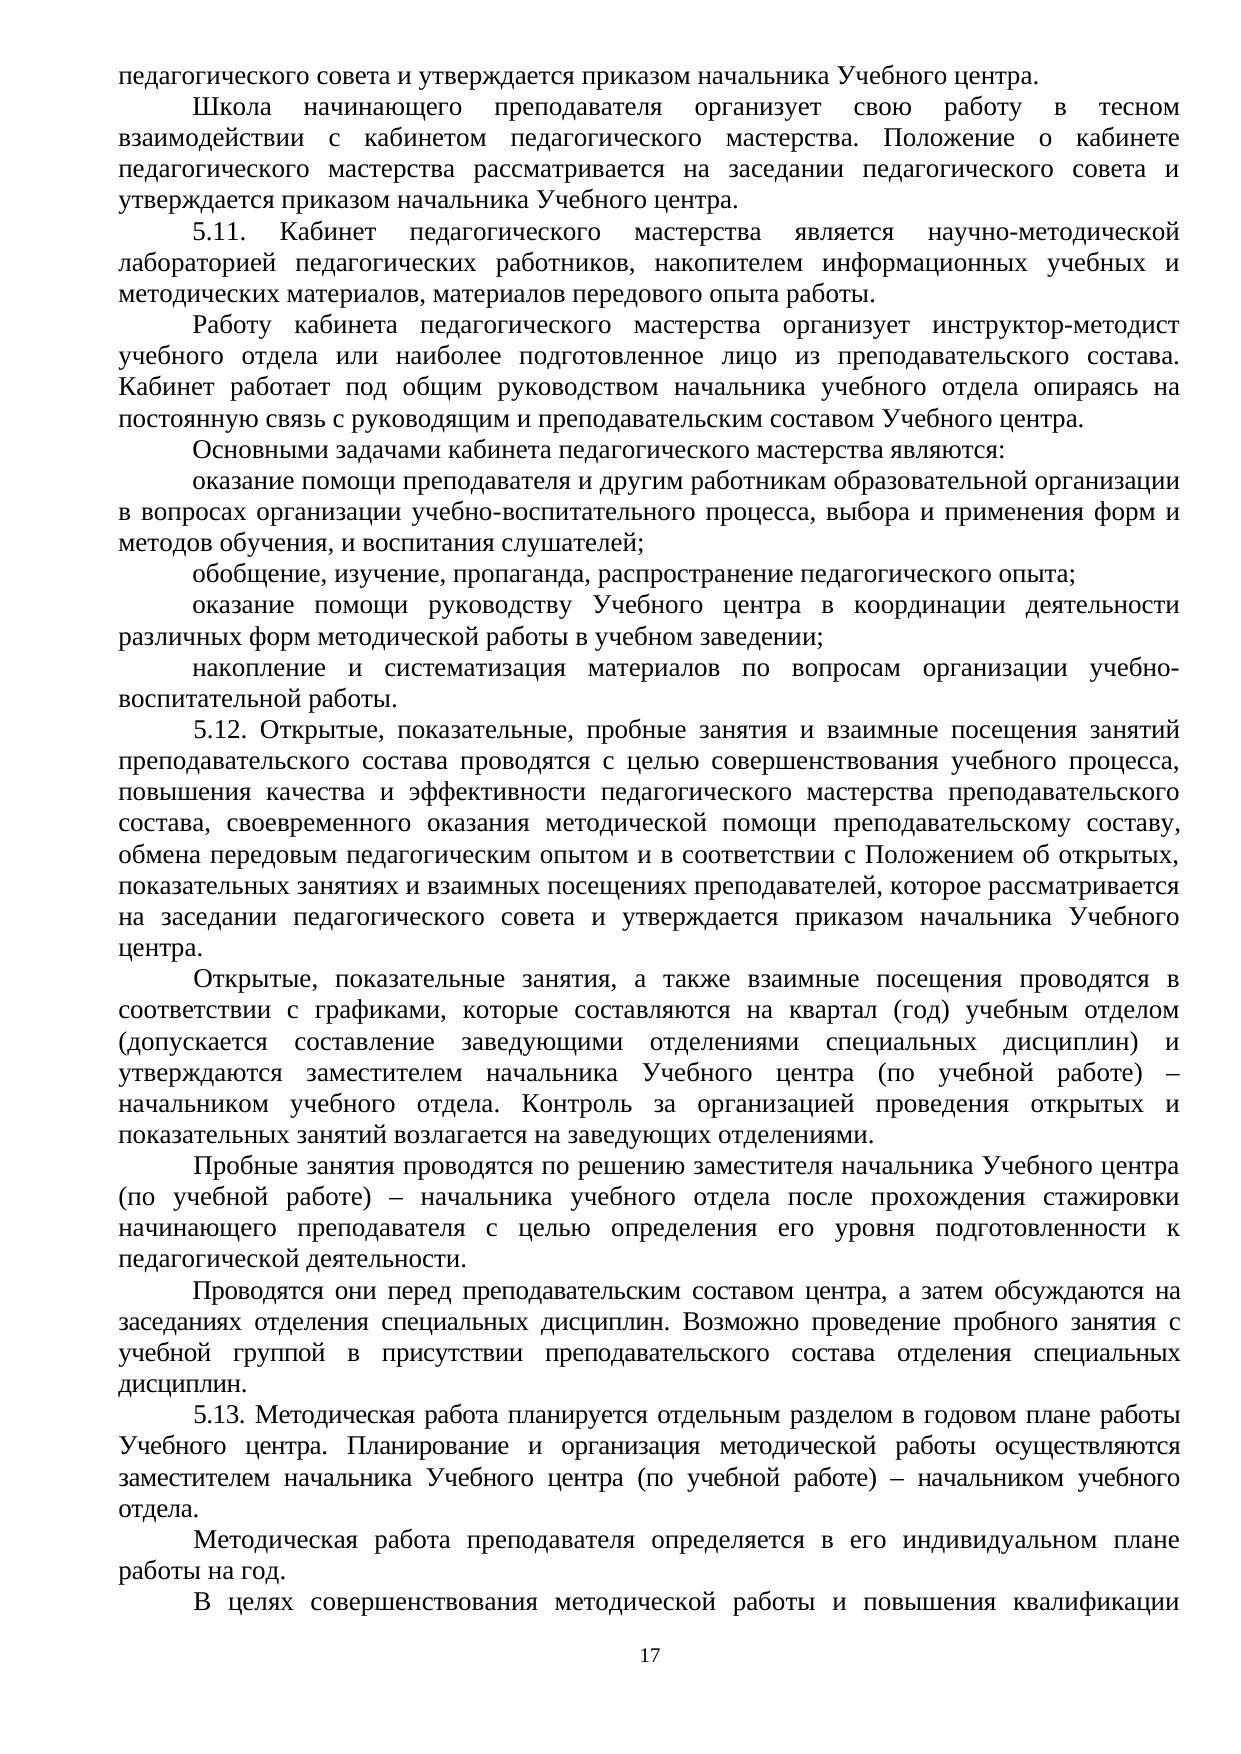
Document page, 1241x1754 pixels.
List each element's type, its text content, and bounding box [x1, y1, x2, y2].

text 5.13. Методическая работа планируется отдельным разделом в годовом плане работы Учебного центра. Планирование и организация методической работы осуществляются заместителем начальника Учебного центра (по учебной работе) – начальником учебного отдела. [118, 1398, 1181, 1523]
text Школа начинающего преподавателя организует свою работу в тесном взаимодействии с кабинетом педагогического мастерства. Положение о кабинете педагогического мастерства рассматривается на заседании педагогического совета и утверждается приказом начальника Учебного центра. [118, 90, 1181, 215]
text Пробные занятия проводятся по решению заместителя начальника Учебного центра (по учебной работе) – начальника учебного отдела после прохождения стажировки начинающего преподавателя с целью определения его уровня подготовленности к педагогической деятельности. [118, 1149, 1181, 1274]
text Положение о школе начинающего преподавателя рассматривается на заседании педагогического совета и утверждается приказом начальника Учебного центра. [118, 59, 1181, 90]
text накопление и систематизация материалов по вопросам организации учебно-воспитательной работы. [118, 651, 1181, 713]
text Работу кабинета педагогического мастерства организует инструктор-методист учебного отдела или наиболее подготовленное лицо из преподавательского состава. Кабинет работает под общим руководством начальника учебного отдела опираясь на постоянную связь с руководящим и преподавательским составом Учебного центра. [118, 308, 1181, 433]
text Проводятся они перед преподавательским составом центра, а затем обсуждаются на заседаниях отделения специальных дисциплин. Возможно проведение пробного занятия с учебной группой в присутствии преподавательского состава отделения специальных дисциплин. [118, 1274, 1181, 1398]
text обобщение, изучение, пропаганда, распространение педагогического опыта; [118, 557, 1181, 588]
text оказание помощи преподавателя и другим работникам образовательной организации в вопросах организации учебно-воспитательного процесса, выбора и применения форм и методов обучения, и воспитания слушателей; [118, 464, 1181, 557]
text Основными задачами кабинета педагогического мастерства являются: [118, 433, 1181, 464]
text Методическая работа преподавателя определяется в его индивидуальном плане работы на год. [118, 1523, 1181, 1585]
text Открытые, показательные занятия, а также взаимные посещения проводятся в соответствии с графиками, которые составляются на квартал (год) учебным отделом (допускается составление заведующими отделениями специальных дисциплин) и утверждаются заместителем начальника Учебного центра (по учебной работе) – начальником учебного отдела. Контроль за организацией проведения открытых и показательных занятий возлагается на заведующих отделениями. [118, 962, 1181, 1149]
text оказание помощи руководству Учебного центра в координации деятельности различных форм методической работы в учебном заведении; [118, 588, 1181, 651]
text 5.11. Кабинет педагогического мастерства является научно-методической лабораторией педагогических работников, накопителем информационных учебных и методических материалов, материалов передового опыта работы. [118, 215, 1181, 308]
text 5.12. Открытые, показательные, пробные занятия и взаимные посещения занятий преподавательского состава проводятся с целью совершенствования учебного процесса, повышения качества и эффективности педагогического мастерства преподавательского состава, своевременного оказания методической помощи преподавательскому составу, обмена передовым педагогическим опытом и в соответствии с Положением об открытых, показательных занятиях и взаимных посещениях преподавателей, которое рассматривается на заседании педагогического совета и утверждается приказом начальника Учебного центра. [118, 713, 1181, 962]
